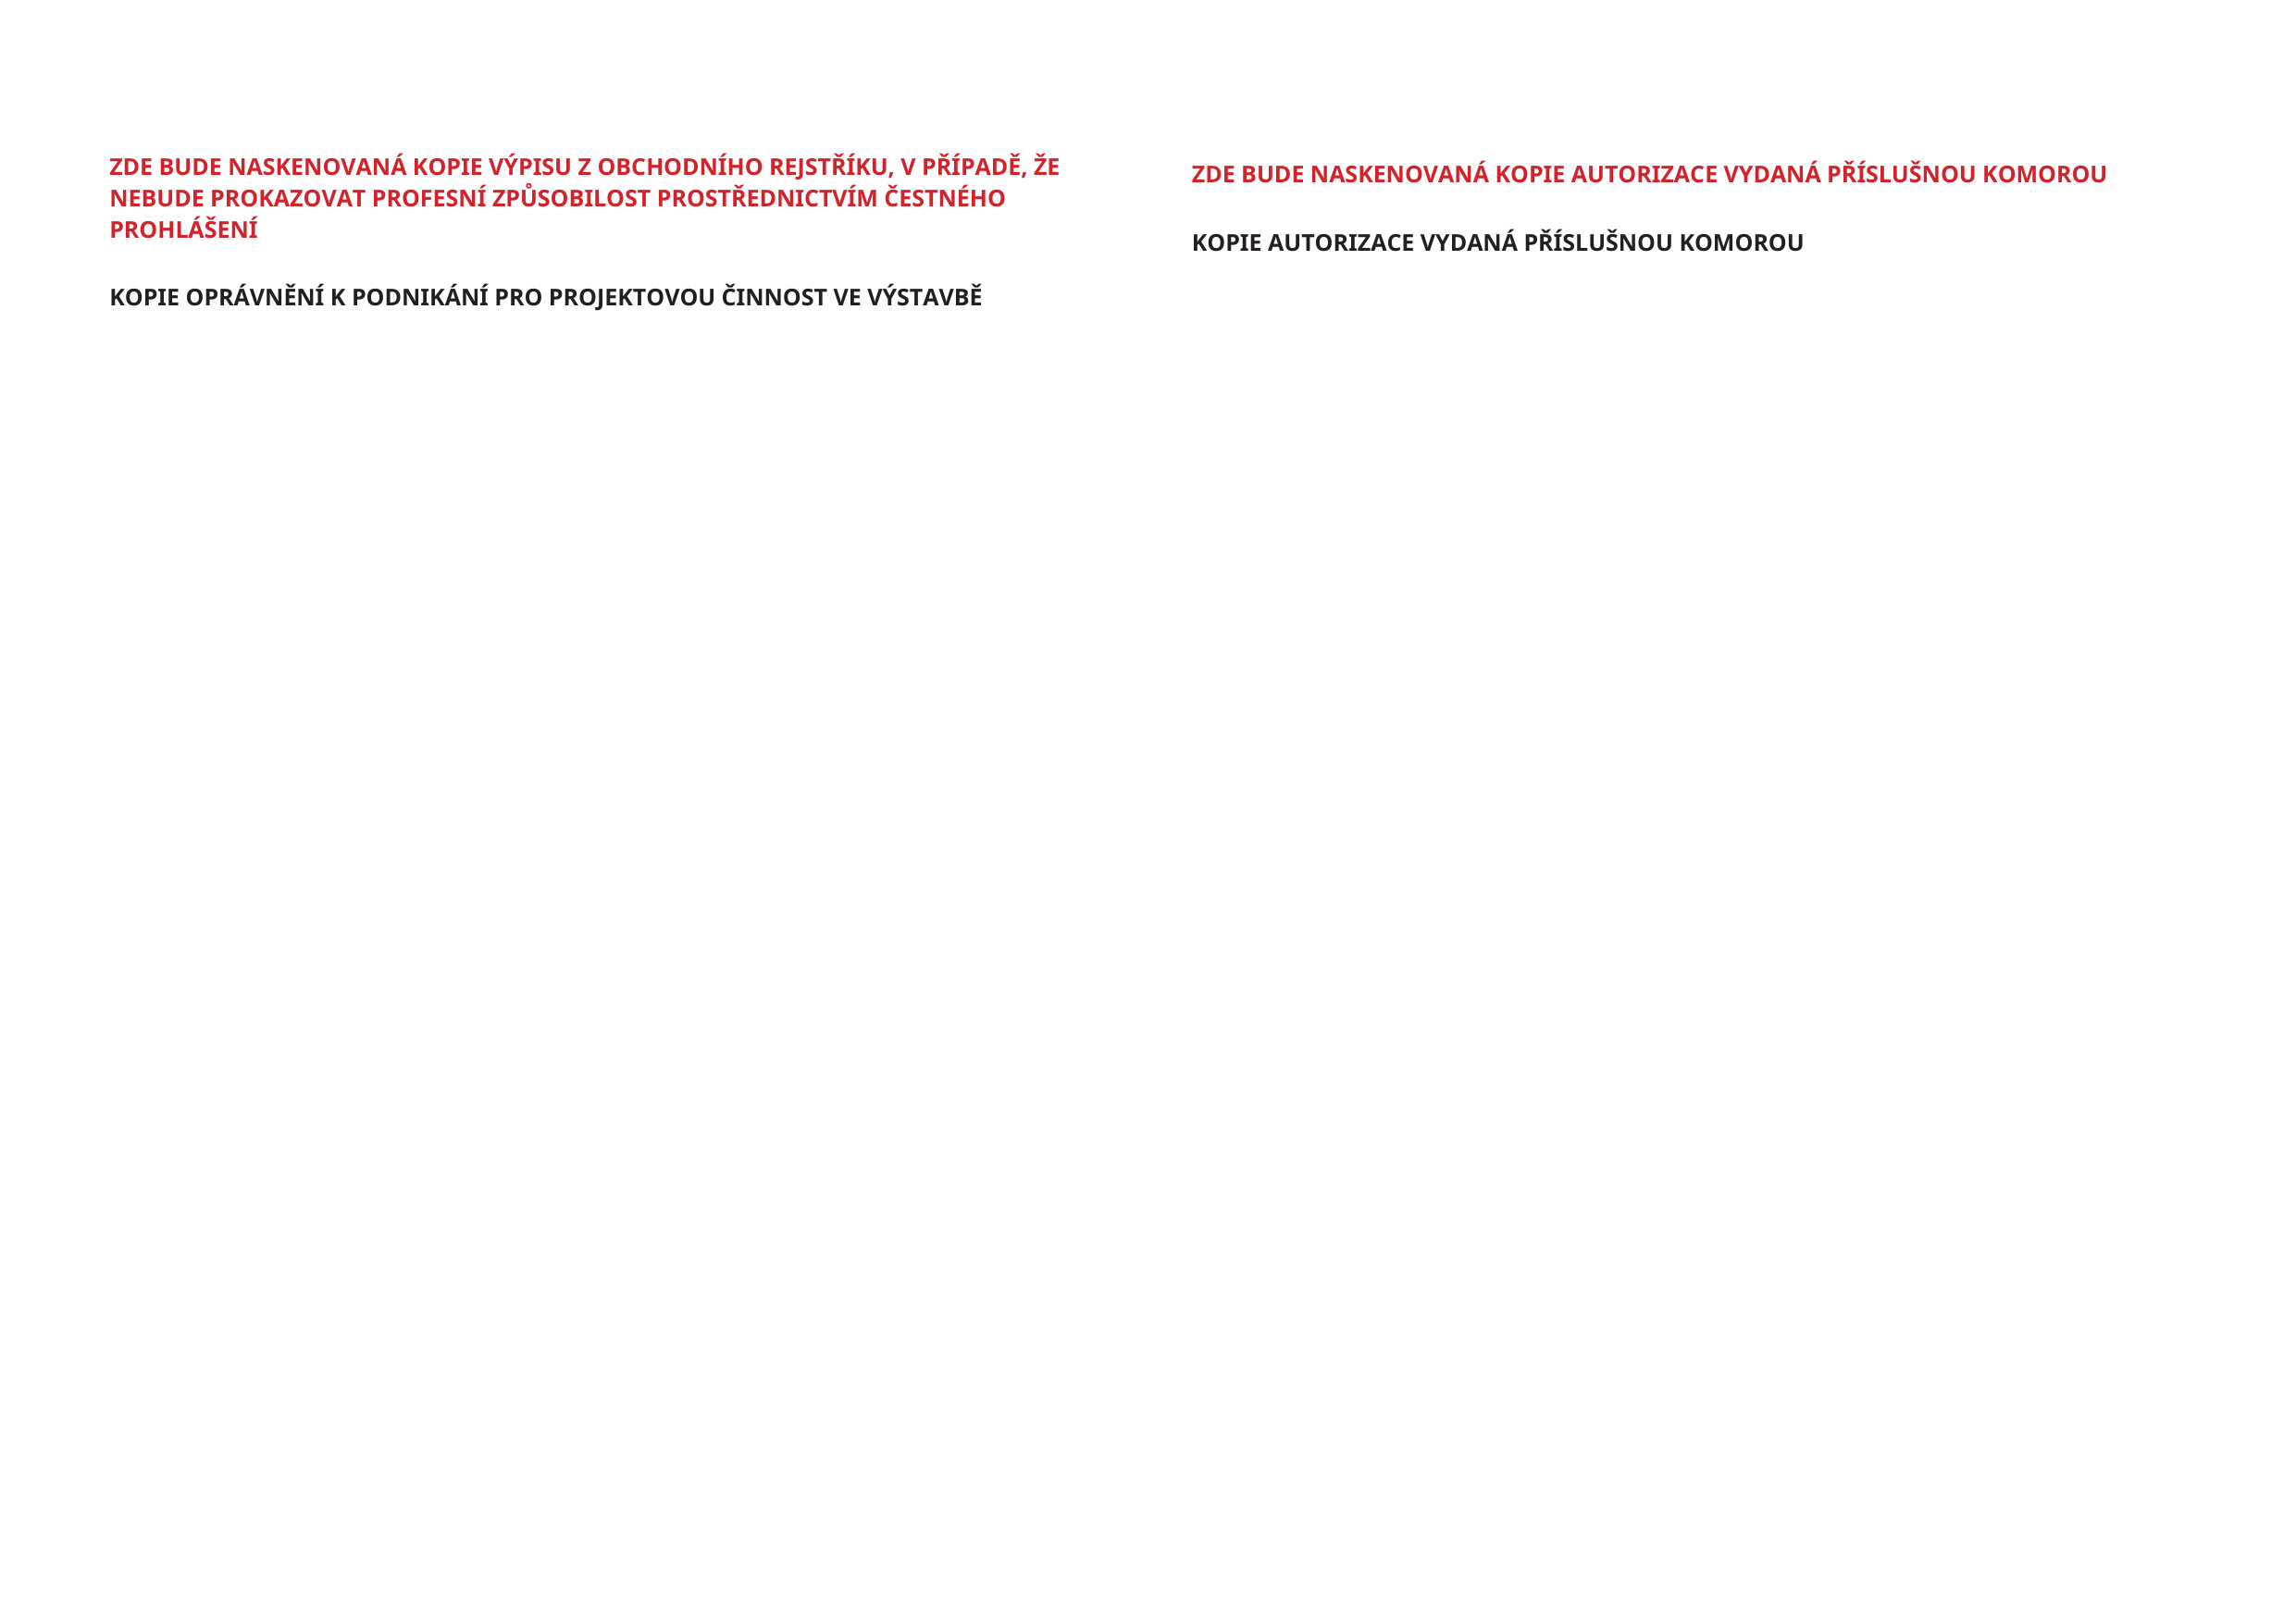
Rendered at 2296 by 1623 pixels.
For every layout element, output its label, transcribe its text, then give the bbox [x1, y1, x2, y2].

text KOPIE OPRÁVNĚNÍ K PODNIKÁNÍ PRO PROJEKTOVOU ČINNOST VE VÝSTAVBĚ [109, 281, 1112, 313]
text ZDE BUDE NASKENOVANÁ KOPIE AUTORIZACE VYDANÁ PŘÍSLUŠNOU KOMOROU KOPIE AUTORIZACE VYDANÁ PŘÍSLUŠNOU KOMOROU [1192, 158, 2151, 257]
text ZDE BUDE NASKENOVANÁ KOPIE VÝPISU Z OBCHODNÍHO REJSTŘÍKU, V PŘÍPADĚ, ŽE NEBUDE PROKAZOVAT PROFESNÍ ZPŮSOBILOST PROSTŘEDNICTVÍM ČESTNÉHO PROHLÁŠENÍ [109, 150, 1111, 244]
